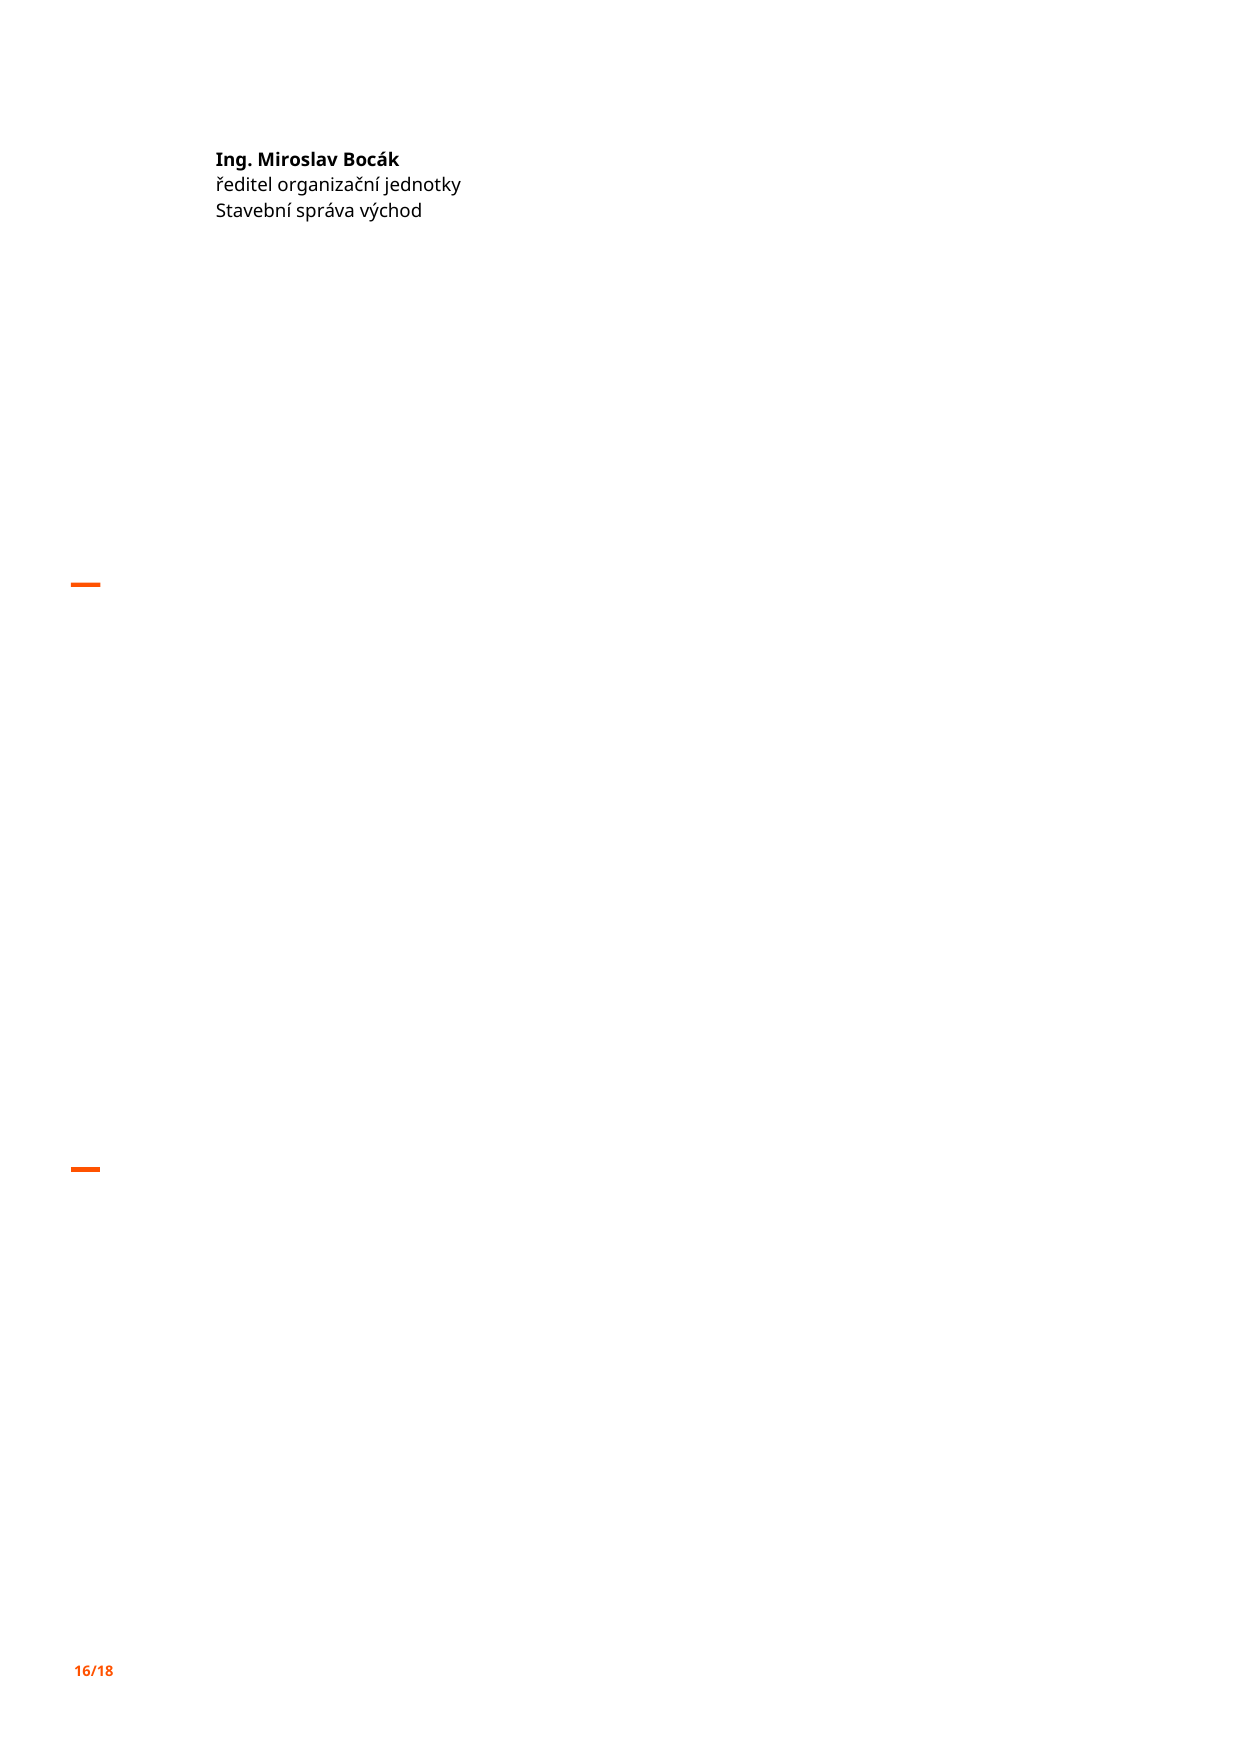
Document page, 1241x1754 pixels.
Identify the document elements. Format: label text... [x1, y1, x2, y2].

text Ing. Miroslav Bocák [216, 146, 1122, 172]
text Stavební správa východ [216, 197, 1122, 223]
text ředitel organizační jednotky [216, 172, 1122, 197]
